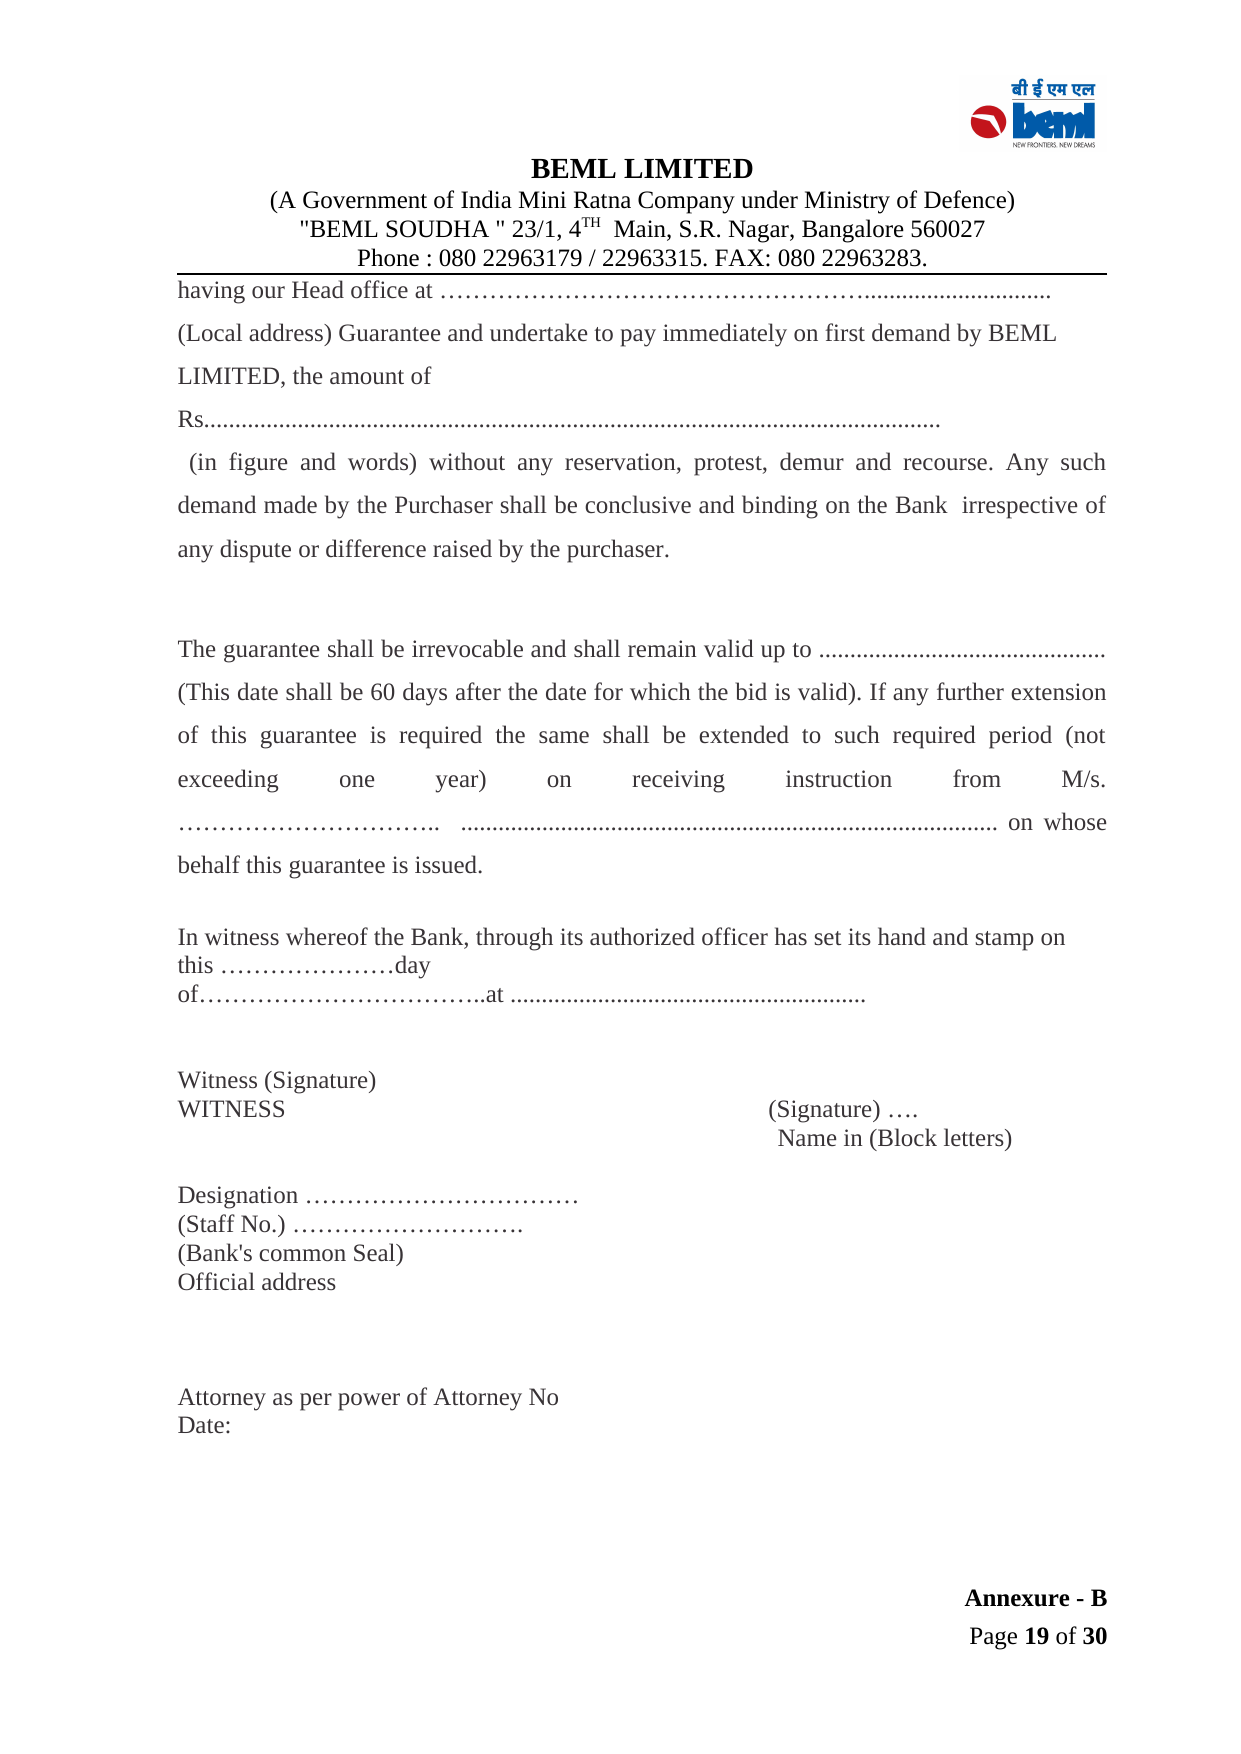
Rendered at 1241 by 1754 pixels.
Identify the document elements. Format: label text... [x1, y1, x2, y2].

text WITNESS (Signature) …. [177, 1094, 1107, 1123]
text (in figure and words) without any reservation, protest, demur and recourse. Any such demand made by the Purchaser shall be conclusive and binding on the Bank irrespective of any dispute or difference raised by the purchaser. [177, 447, 1107, 562]
text Date: [177, 1411, 1107, 1439]
picture [958, 75, 1108, 152]
text Annexure - B [177, 1583, 1107, 1612]
text In witness whereof the Bank, through its authorized officer has set its hand and stamp on this …………………day of……………………………..at ......................................................... [177, 922, 1107, 1008]
text Official address [177, 1267, 1107, 1296]
text Designation …………………………… [177, 1181, 1107, 1209]
text having our Head office at ……………………………………………..............................(Local address) Guarantee and undertake to pay immediately on first demand by BEML LIMITED, the amount of Rs...................................................................................................................... [177, 275, 1107, 433]
text Attorney as per power of Attorney No [177, 1382, 1107, 1411]
text The guarantee shall be irrevocable and shall remain valid up to .............................................. (This date shall be 60 days after the date for which the bid is valid). If any further extension of this guarantee is required the same shall be extended to such required period (not exceeding one year) on receiving instruction from M/s.………………………….. ...................................................................................... on whose behalf this guarantee is issued. [177, 634, 1107, 879]
text (Staff No.) ………………………. [177, 1209, 1107, 1238]
text Witness (Signature) [177, 1066, 1107, 1094]
text (Bank's common Seal) [177, 1238, 1107, 1267]
text Name in (Block letters) [702, 1123, 1107, 1152]
